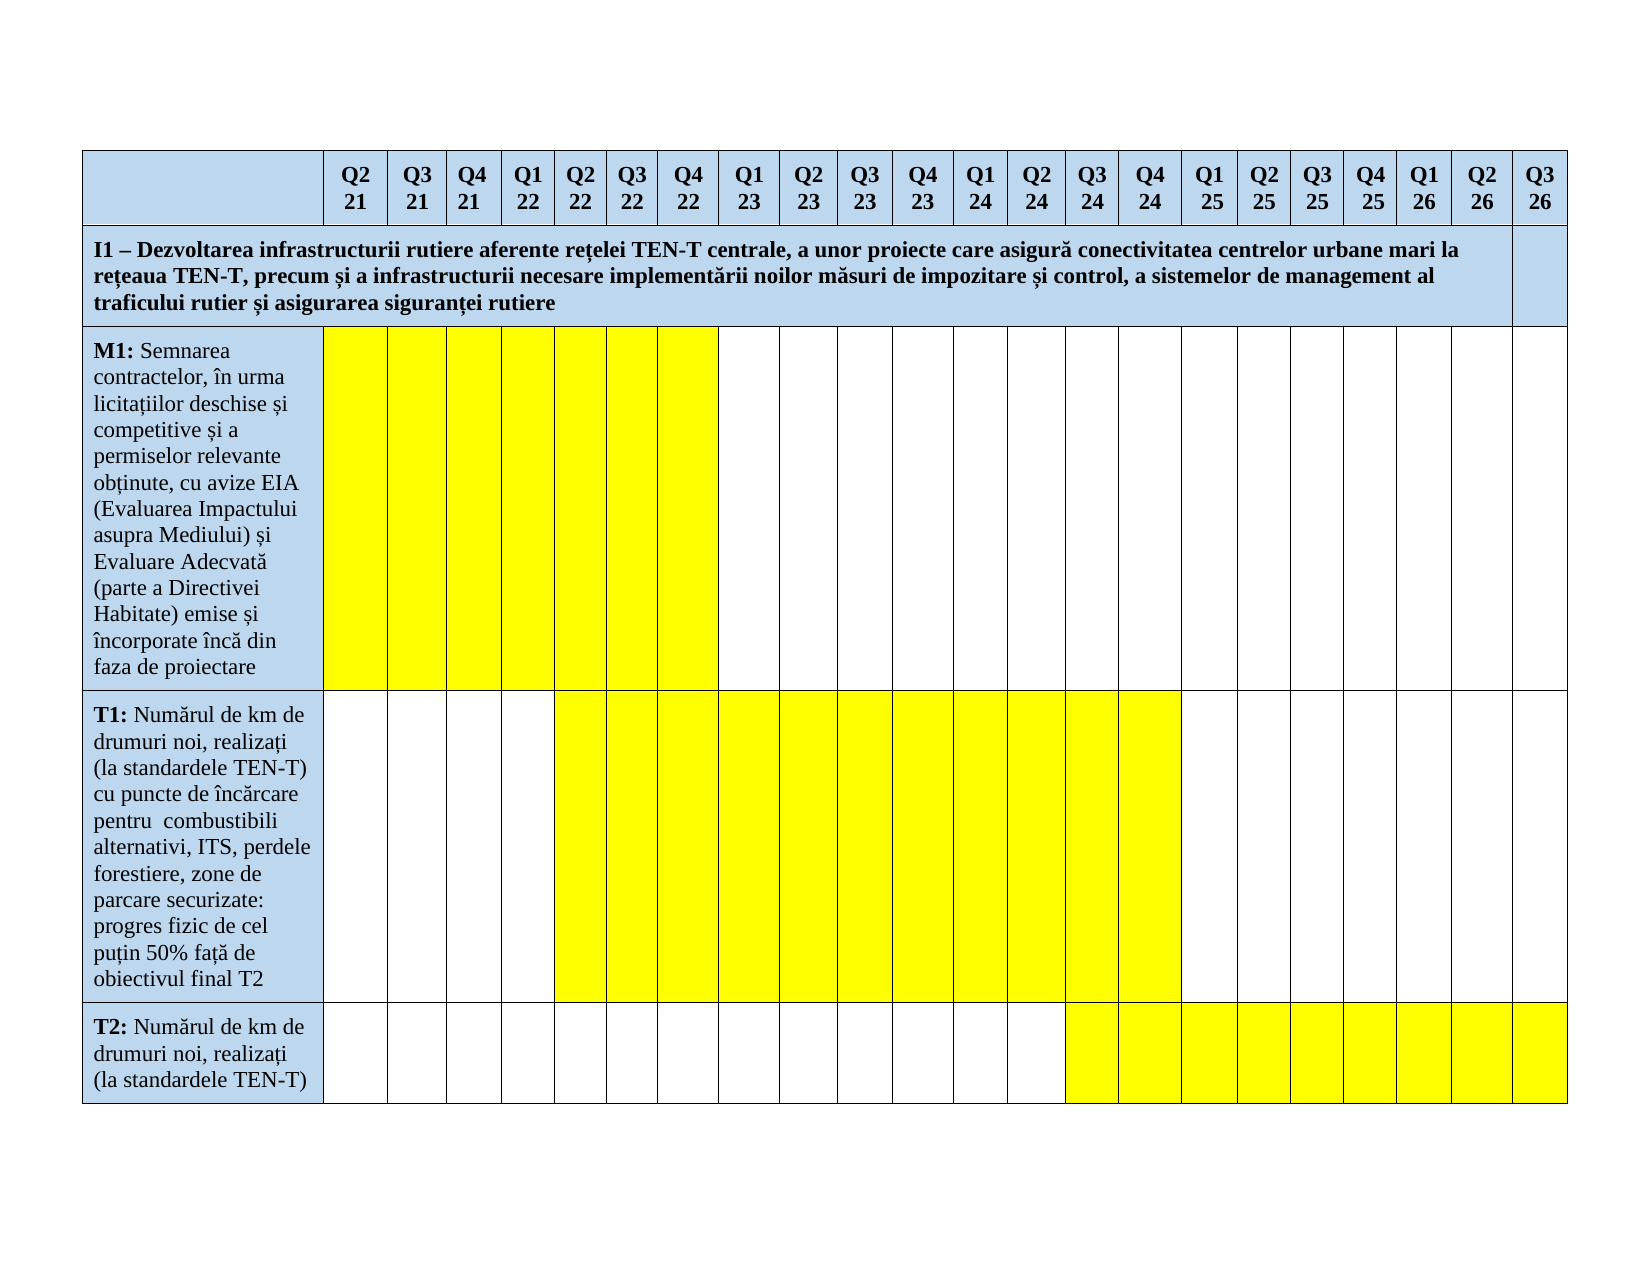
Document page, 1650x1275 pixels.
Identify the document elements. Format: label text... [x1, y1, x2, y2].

table_cell [502, 327, 554, 690]
table_cell [893, 327, 953, 690]
table_cell [388, 1003, 446, 1103]
table_cell [1066, 691, 1118, 1002]
table_cell [502, 1003, 554, 1103]
table_header Q1 22 [502, 151, 554, 224]
table_cell [838, 691, 892, 1002]
table_header Q3 26 [1513, 151, 1567, 224]
table_cell [1452, 327, 1512, 690]
table_header Q4 25 [1344, 151, 1396, 224]
table_header Q4 21 [447, 151, 501, 224]
table_cell [324, 1003, 387, 1103]
table_header Q3 23 [838, 151, 892, 224]
table_cell [1513, 226, 1567, 326]
table_cell M1: Semnarea contractelor, în urma licitațiilor deschise și competitive și a permiselor relevante obținute, cu avize EIA (Evaluarea Impactului asupra Mediului) și Evaluare Adecvată (parte a Directivei Habitate) emise și încorporate încă din faza de proiectare [83, 327, 323, 690]
table_cell [607, 327, 657, 690]
table_cell [1291, 327, 1343, 690]
table_header Q3 25 [1291, 151, 1343, 224]
table_cell [1513, 327, 1567, 690]
table_cell [780, 1003, 837, 1103]
table_cell [719, 1003, 779, 1103]
table_header Q4 24 [1119, 151, 1181, 224]
table_header Q2 25 [1238, 151, 1290, 224]
table_cell [1238, 327, 1290, 690]
table_cell [1397, 691, 1451, 1002]
table_cell [893, 1003, 953, 1103]
table_cell [1291, 691, 1343, 1002]
table_cell [1008, 1003, 1065, 1103]
table_header Q3 24 [1066, 151, 1118, 224]
table_cell [1119, 327, 1181, 690]
table_cell [1344, 1003, 1396, 1103]
table_cell [954, 691, 1007, 1002]
table_cell [324, 691, 387, 1002]
table_cell [658, 327, 718, 690]
table_cell [502, 691, 554, 1002]
table_header Q4 22 [658, 151, 718, 224]
table_header Q3 22 [607, 151, 657, 224]
table_cell [1513, 1003, 1567, 1103]
table_cell [1344, 327, 1396, 690]
table_cell [555, 691, 606, 1002]
table_cell [719, 327, 779, 690]
table_cell [1119, 691, 1181, 1002]
table_cell T1: Numărul de km de drumuri noi, realizați (la standardele TEN-T) cu puncte de încărcare pentru combustibili alternativi, ITS, perdele forestiere, zone de parcare securizate: progres fizic de cel puțin 50% față de obiectivul final T2 [83, 691, 323, 1002]
table_cell [1182, 327, 1237, 690]
table_header Q2 21 [324, 151, 387, 224]
table_cell [607, 1003, 657, 1103]
table_cell [447, 1003, 501, 1103]
table_cell [388, 327, 446, 690]
table_cell I1 – Dezvoltarea infrastructurii rutiere aferente rețelei TEN-T centrale, a unor proiecte care asigură conectivitatea centrelor urbane mari la rețeaua TEN-T, precum și a infrastructurii necesare implementării noilor măsuri de impozitare și control, a sistemelor de management al traficului rutier și asigurarea siguranței rutiere [83, 226, 1512, 326]
table_cell [324, 327, 387, 690]
table_header Q2 23 [780, 151, 837, 224]
table_header Q3 21 [388, 151, 446, 224]
table_cell [1452, 1003, 1512, 1103]
table_cell [447, 327, 501, 690]
table_cell [1119, 1003, 1181, 1103]
table_cell [1452, 691, 1512, 1002]
table_cell [954, 327, 1007, 690]
table_cell [838, 327, 892, 690]
table_cell [555, 1003, 606, 1103]
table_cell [83, 1003, 323, 1103]
table_cell [1182, 691, 1237, 1002]
table_cell [893, 691, 953, 1002]
table_cell [658, 691, 718, 1002]
table_header Q4 23 [893, 151, 953, 224]
table_header Q2 26 [1452, 151, 1512, 224]
table_cell [1397, 1003, 1451, 1103]
table_cell [1008, 327, 1065, 690]
table_header Q2 22 [555, 151, 606, 224]
table_cell [1238, 691, 1290, 1002]
table_header Q1 25 [1182, 151, 1237, 224]
table_cell [954, 1003, 1007, 1103]
table_cell [1008, 691, 1065, 1002]
table_header [83, 151, 323, 224]
table_cell [607, 691, 657, 1002]
table_cell [1291, 1003, 1343, 1103]
table_cell [780, 327, 837, 690]
table_cell [719, 691, 779, 1002]
table_cell [388, 691, 446, 1002]
table_cell [1513, 691, 1567, 1002]
table_header Q2 24 [1008, 151, 1065, 224]
table_cell [1238, 1003, 1290, 1103]
table_cell [1397, 327, 1451, 690]
table_cell [658, 1003, 718, 1103]
table_cell [447, 691, 501, 1002]
table_header Q1 26 [1397, 151, 1451, 224]
table_cell [1344, 691, 1396, 1002]
table_cell [555, 327, 606, 690]
table_cell [1182, 1003, 1237, 1103]
table_cell [838, 1003, 892, 1103]
table_cell [1066, 1003, 1118, 1103]
table_header Q1 23 [719, 151, 779, 224]
table_header Q1 24 [954, 151, 1007, 224]
table_cell [1066, 327, 1118, 690]
table_cell [780, 691, 837, 1002]
